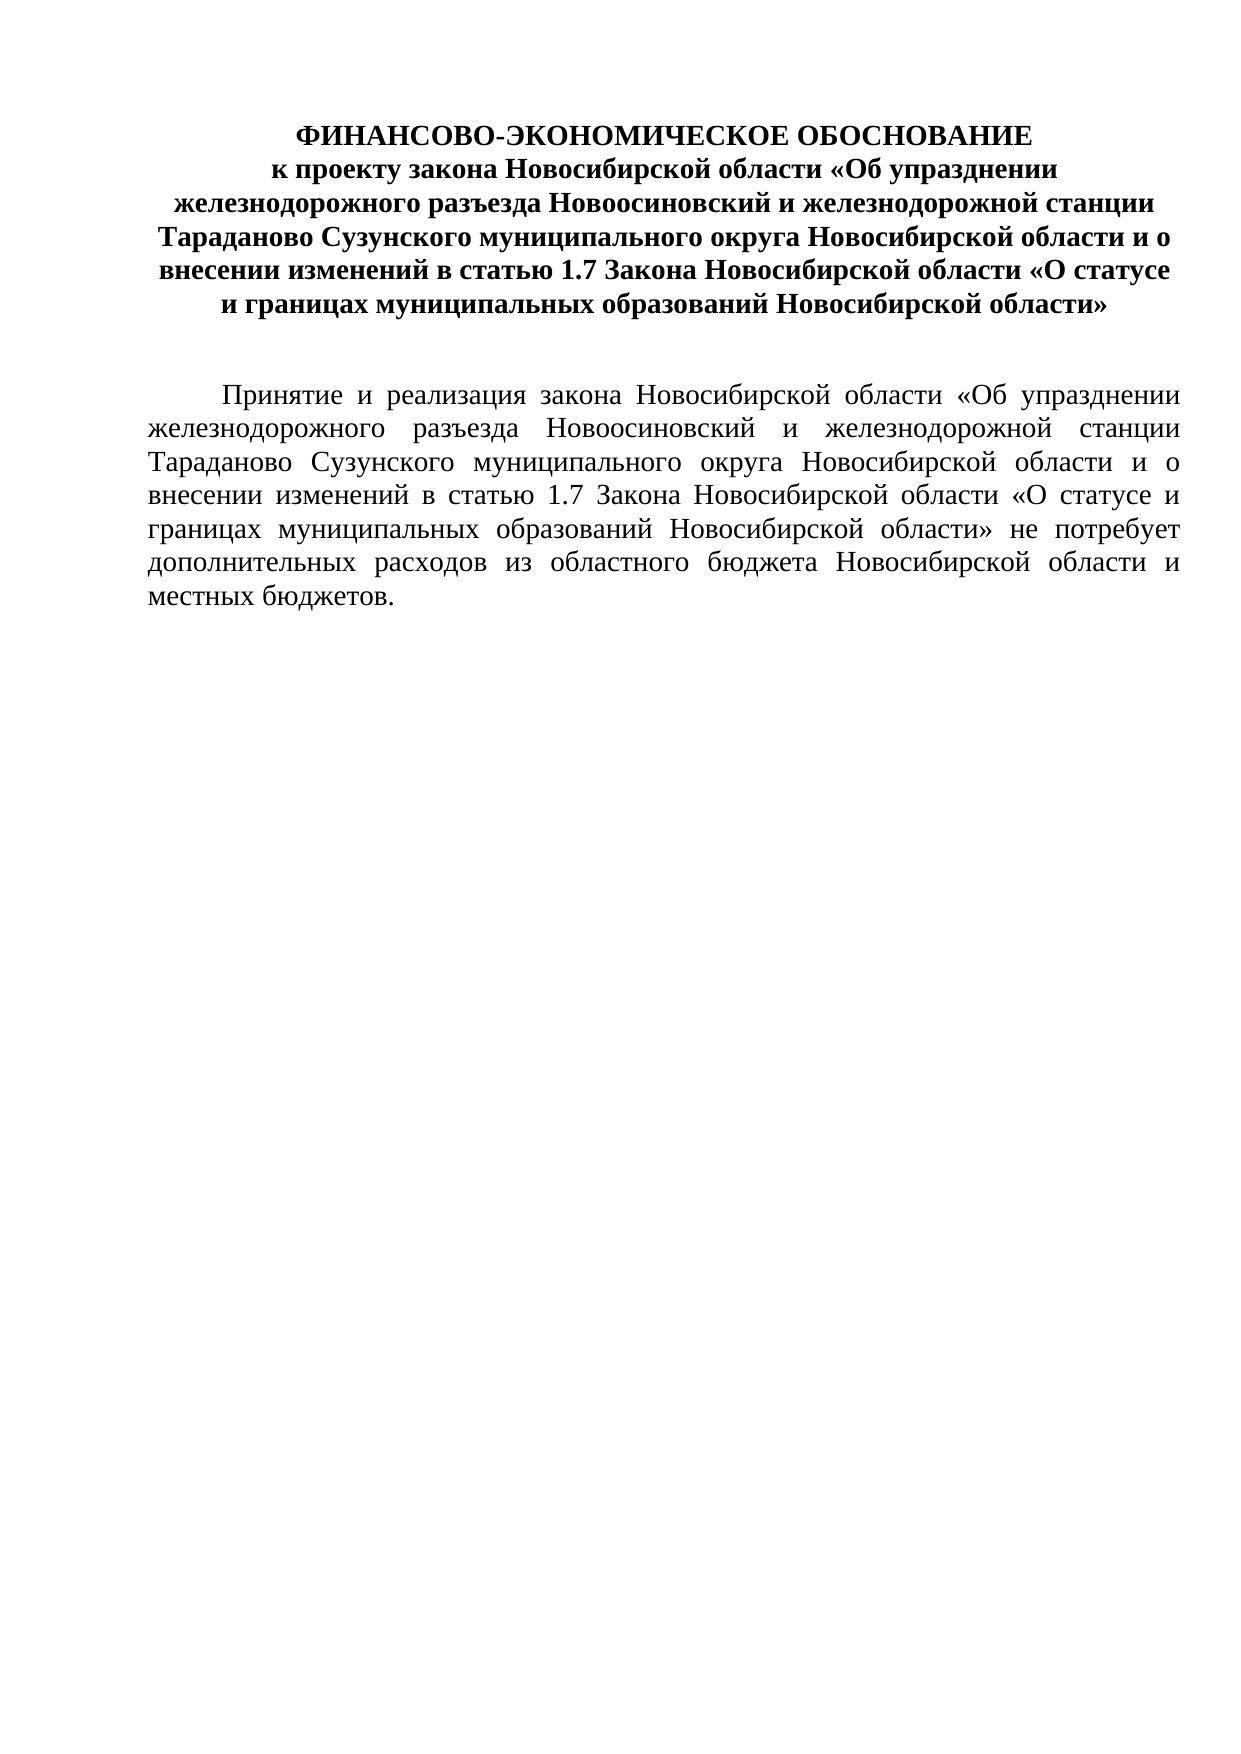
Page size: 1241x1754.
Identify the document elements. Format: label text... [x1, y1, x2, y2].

text к проекту закона Новосибирской области «Об упразднении железнодорожного разъезда Новоосиновский и железнодорожной станции Тараданово Сузунского муниципального округа Новосибирской области и о внесении изменений в статью 1.7 Закона Новосибирской области «О статусе и границах муниципальных образований Новосибирской области» [148, 152, 1181, 319]
text ФИНАНСОВО-ЭКОНОМИЧЕСКОЕ ОБОСНОВАНИЕ [148, 118, 1181, 152]
text Принятие и реализация закона Новосибирской области «Об упразднении железнодорожного разъезда Новоосиновский и железнодорожной станции Тараданово Сузунского муниципального округа Новосибирской области и о внесении изменений в статью 1.7 Закона Новосибирской области «О статусе и границах муниципальных образований Новосибирской области» не потребует дополнительных расходов из областного бюджета Новосибирской области и местных бюджетов. [148, 377, 1181, 612]
